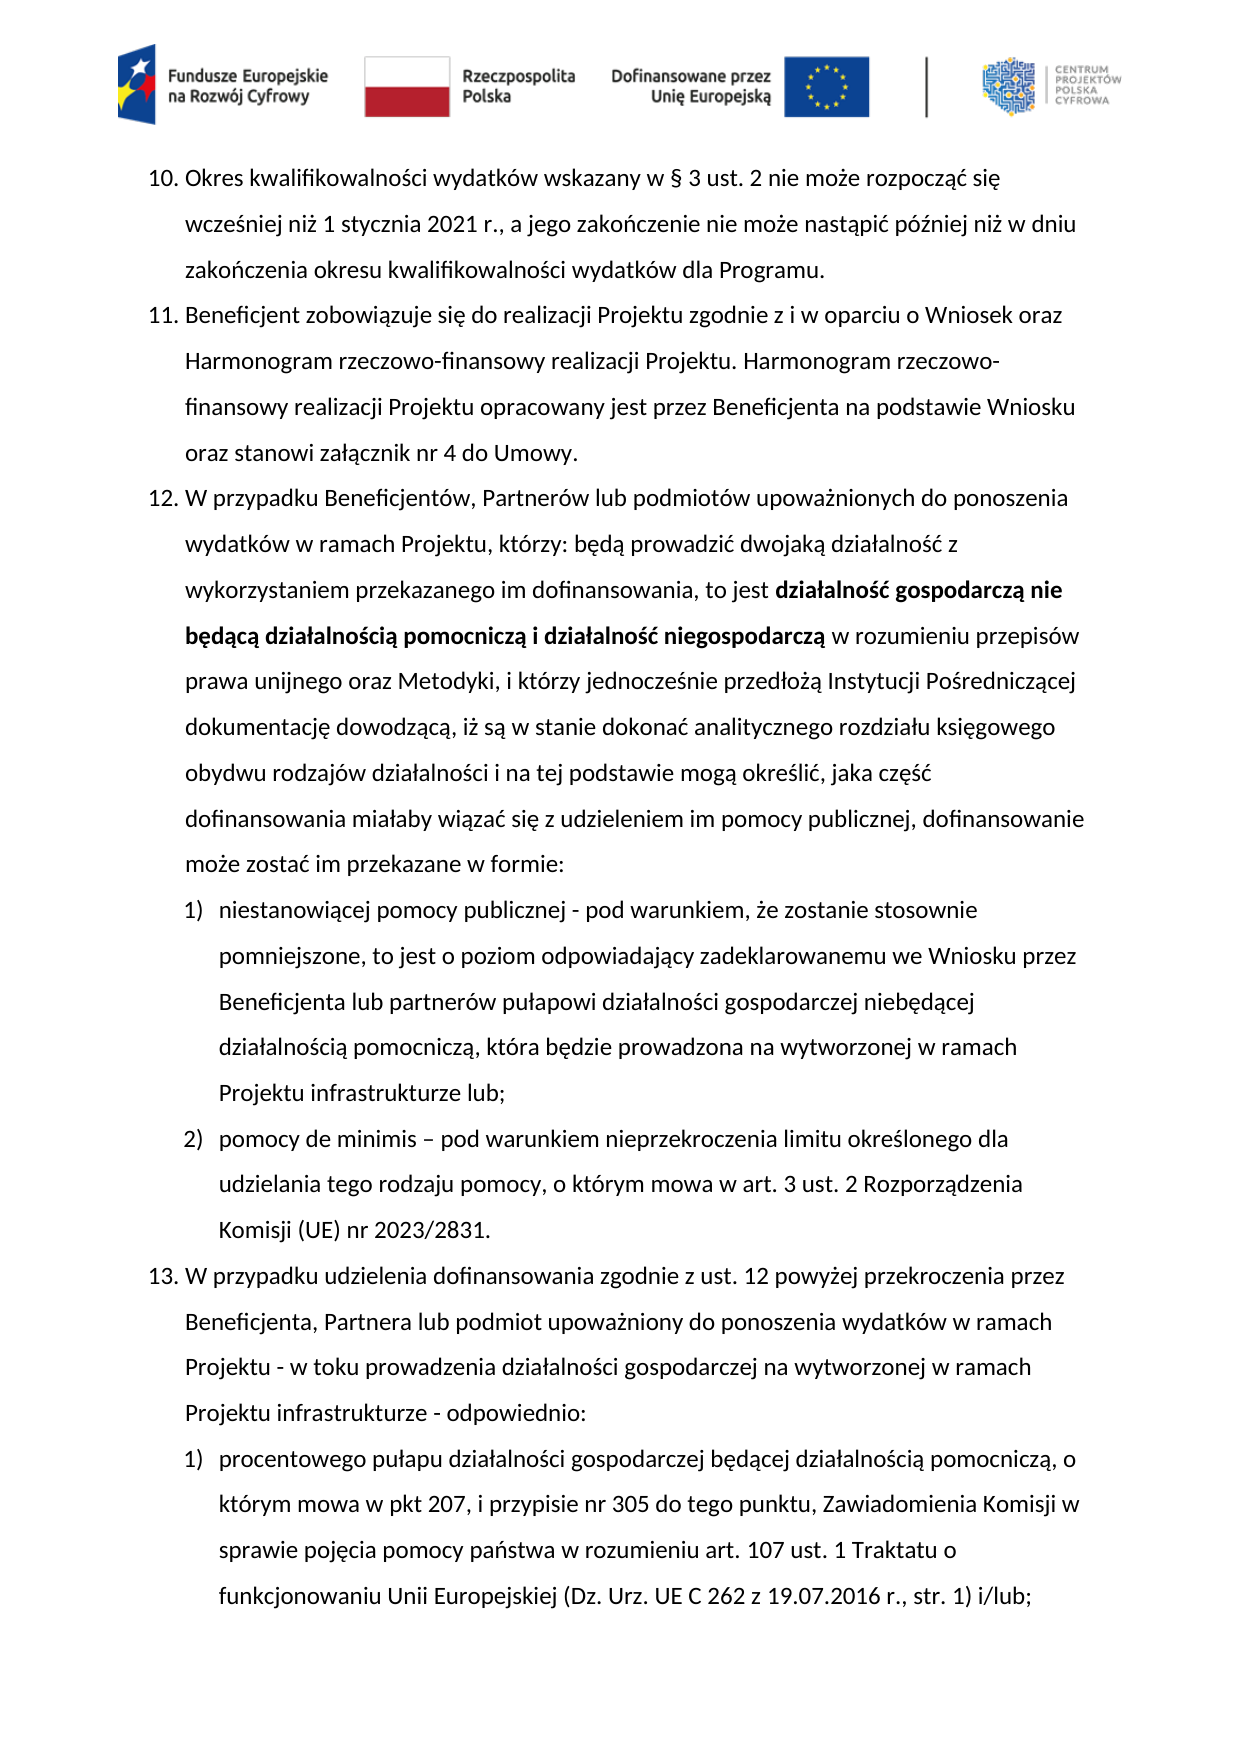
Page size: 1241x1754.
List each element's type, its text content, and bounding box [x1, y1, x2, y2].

list Okres kwalifikowalności wydatków wskazany w § 3 ust. 2 nie może rozpocząć się wcześniej niż 1 stycznia 2021 r., a jego zakończenie nie może nastąpić później niż w dniu zakończenia okresu kwalifikowalności wydatków dla Programu. [148, 162, 1093, 284]
list W przypadku udzielenia dofinansowania zgodnie z ust. 12 powyżej przekroczenia przez Beneficjenta, Partnera lub podmiot upoważniony do ponoszenia wydatków w ramach Projektu - w toku prowadzenia działalności gospodarczej na wytworzonej w ramach Projektu infrastrukturze - odpowiednio: [148, 1260, 1093, 1428]
list pomocy de minimis – pod warunkiem nieprzekroczenia limitu określonego dla udzielania tego rodzaju pomocy, o którym mowa w art. 3 ust. 2 Rozporządzenia Komisji (UE) nr 2023/2831. [183, 1123, 1093, 1245]
list niestanowiącej pomocy publicznej - pod warunkiem, że zostanie stosownie pomniejszone, to jest o poziom odpowiadający zadeklarowanemu we Wniosku przez Beneficjenta lub partnerów pułapowi działalności gospodarczej niebędącej działalnością pomocniczą, która będzie prowadzona na wytworzonej w ramach Projektu infrastrukturze lub; [183, 894, 1093, 1108]
list Beneficjent zobowiązuje się do realizacji Projektu zgodnie z i w oparciu o Wniosek oraz Harmonogram rzeczowo-finansowy realizacji Projektu. Harmonogram rzeczowo-finansowy realizacji Projektu opracowany jest przez Beneficjenta na podstawie Wniosku oraz stanowi załącznik nr 4 do Umowy. [148, 300, 1093, 467]
picture [118, 44, 1122, 125]
list procentowego pułapu działalności gospodarczej będącej działalnością pomocniczą, o którym mowa w pkt 207, i przypisie nr 305 do tego punktu, Zawiadomienia Komisji w sprawie pojęcia pomocy państwa w rozumieniu art. 107 ust. 1 Traktatu o funkcjonowaniu Unii Europejskiej (Dz. Urz. UE C 262 z 19.07.2016 r., str. 1) i/lub; [183, 1443, 1093, 1611]
list W przypadku Beneficjentów, Partnerów lub podmiotów upoważnionych do ponoszenia wydatków w ramach Projektu, którzy: będą prowadzić dwojaką działalność z wykorzystaniem przekazanego im dofinansowania, to jest działalność gospodarczą nie będącą działalnością pomocniczą i działalność niegospodarczą w rozumieniu przepisów prawa unijnego oraz Metodyki, i którzy jednocześnie przedłożą Instytucji Pośredniczącej dokumentację dowodzącą, iż są w stanie dokonać analitycznego rozdziału księgowego obydwu rodzajów działalności i na tej podstawie mogą określić, jaka część dofinansowania miałaby wiązać się z udzieleniem im pomocy publicznej, dofinansowanie może zostać im przekazane w formie: [148, 483, 1093, 879]
